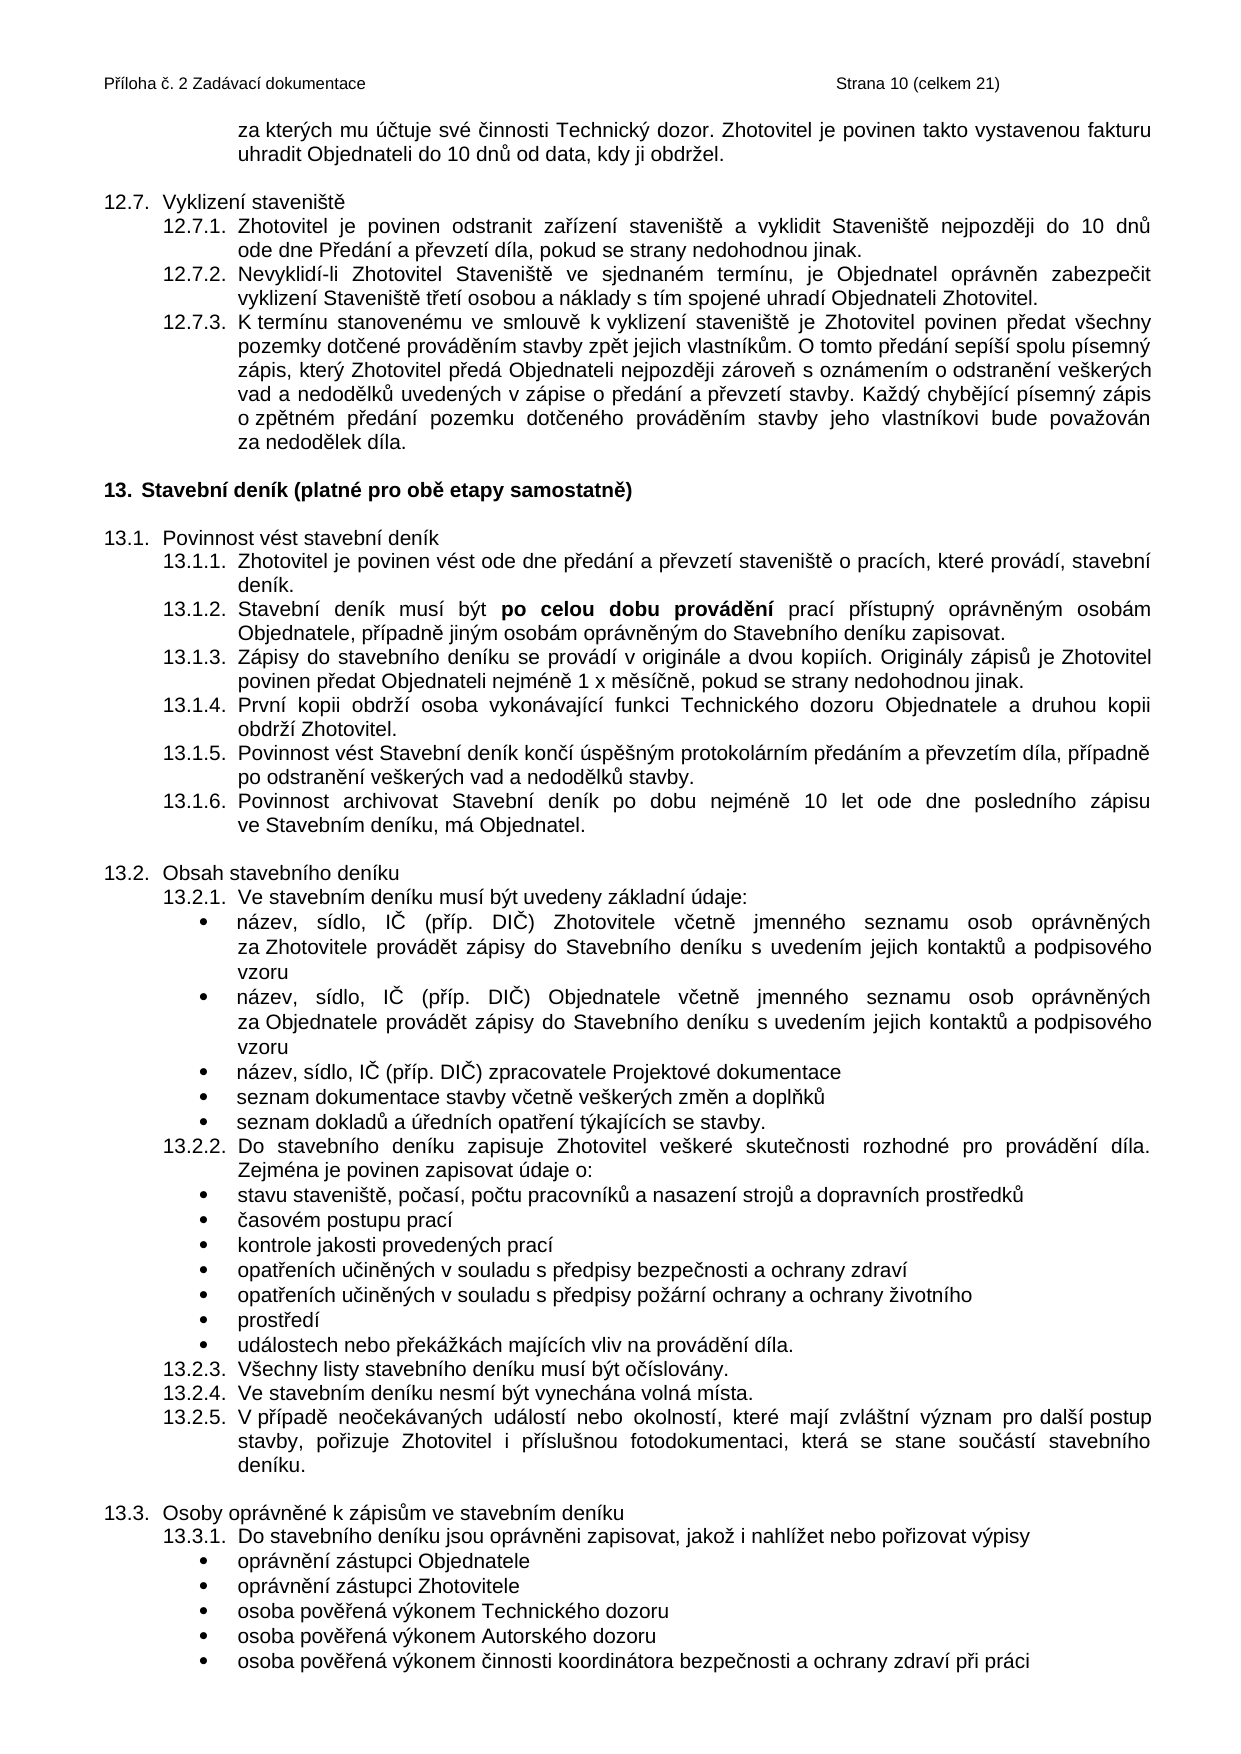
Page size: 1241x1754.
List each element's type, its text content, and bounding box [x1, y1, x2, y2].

list oprávnění zástupci Objednatele [200, 1548, 1152, 1573]
list seznam dokladů a úředních opatření týkajících se stavby. [200, 1109, 1152, 1134]
list časovém postupu prací [200, 1207, 1152, 1232]
list Povinnost vést stavební deník [103, 525, 1152, 549]
list osoba pověřená výkonem Technického dozoru [200, 1598, 1152, 1623]
list Všechny listy stavebního deníku musí být očíslovány. [163, 1357, 1152, 1381]
list prostředí [200, 1307, 1152, 1332]
list Zhotovitel je povinen vést ode dne předání a převzetí staveniště o pracích, které provádí, stavební deník. [163, 549, 1152, 597]
list Ve stavebním deníku musí být uvedeny základní údaje: [163, 885, 1152, 909]
list oprávnění zástupci Zhotovitele [200, 1573, 1152, 1598]
list seznam dokumentace stavby včetně veškerých změn a doplňků [200, 1084, 1152, 1109]
list Povinnost vést Stavební deník končí úspěšným protokolárním předáním a převzetím díla, případně po odstranění veškerých vad a nedodělků stavby. [163, 741, 1152, 789]
list událostech nebo překážkách majících vliv na provádění díla. [200, 1332, 1152, 1357]
list Stavební deník (platné pro obě etapy samostatně) [103, 477, 1152, 501]
list Stavební deník musí být po celou dobu provádění prací přístupný oprávněným osobám Objednatele, případně jiným osobám oprávněným do Stavebního deníku zapisovat. [163, 597, 1152, 645]
list K termínu stanovenému ve smlouvě k vyklizení staveniště je Zhotovitel povinen předat všechny pozemky dotčené prováděním stavby zpět jejich vlastníkům. O tomto předání sepíší spolu písemný zápis, který Zhotovitel předá Objednateli nejpozději zároveň s oznámením o odstranění veškerých vad a nedodělků uvedených v zápise o předání a převzetí stavby. Každý chybějící písemný zápis o zpětném předání pozemku dotčeného prováděním stavby jeho vlastníkovi bude považován za nedodělek díla. [163, 310, 1152, 453]
list osoba pověřená výkonem činnosti koordinátora bezpečnosti a ochrany zdraví při práci [200, 1648, 1152, 1673]
list opatřeních učiněných v souladu s předpisy požární ochrany a ochrany životního [200, 1282, 1152, 1307]
list Do stavebního deníku zapisuje Zhotovitel veškeré skutečnosti rozhodné pro provádění díla. Zejména je povinen zapisovat údaje o: [163, 1134, 1152, 1182]
list Zápisy do stavebního deníku se provádí v originále a dvou kopiích. Originály zápisů je Zhotovitel povinen předat Objednateli nejméně 1 x měsíčně, pokud se strany nedohodnou jinak. [163, 645, 1152, 693]
list Vyklizení staveniště [103, 190, 1152, 214]
list Ve stavebním deníku nesmí být vynechána volná místa. [163, 1381, 1152, 1404]
list Osoby oprávněné k zápisům ve stavebním deníku [103, 1500, 1152, 1524]
list název, sídlo, IČ (příp. DIČ) zpracovatele Projektové dokumentace [200, 1059, 1152, 1084]
list Obsah stavebního deníku [103, 861, 1152, 885]
list Nevyklidí-li Zhotovitel Staveniště ve sjednaném termínu, je Objednatel oprávněn zabezpečit vyklizení Staveniště třetí osobou a náklady s tím spojené uhradí Objednateli Zhotovitel. [163, 262, 1152, 310]
list stavu staveniště, počasí, počtu pracovníků a nasazení strojů a dopravních prostředků [200, 1182, 1152, 1207]
list název, sídlo, IČ (příp. DIČ) Objednatele včetně jmenného seznamu osob oprávněných za Objednatele provádět zápisy do Stavebního deníku s uvedením jejich kontaktů a podpisového vzoru [200, 984, 1152, 1059]
list osoba pověřená výkonem Autorského dozoru [200, 1623, 1152, 1648]
list kontrole jakosti provedených prací [200, 1232, 1152, 1257]
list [163, 118, 1152, 166]
list opatřeních učiněných v souladu s předpisy bezpečnosti a ochrany zdraví [200, 1257, 1152, 1282]
list Do stavebního deníku jsou oprávněni zapisovat, jakož i nahlížet nebo pořizovat výpisy [163, 1524, 1152, 1548]
list název, sídlo, IČ (příp. DIČ) Zhotovitele včetně jmenného seznamu osob oprávněných za Zhotovitele provádět zápisy do Stavebního deníku s uvedením jejich kontaktů a podpisového vzoru [200, 909, 1152, 984]
list Zhotovitel je povinen odstranit zařízení staveniště a vyklidit Staveniště nejpozději do 10 dnů ode dne Předání a převzetí díla, pokud se strany nedohodnou jinak. [163, 214, 1152, 262]
list Povinnost archivovat Stavební deník po dobu nejméně 10 let ode dne posledního zápisu ve Stavebním deníku, má Objednatel. [163, 789, 1152, 837]
list První kopii obdrží osoba vykonávající funkci Technického dozoru Objednatele a druhou kopii obdrží Zhotovitel. [163, 693, 1152, 741]
list V případě neočekávaných událostí nebo okolností, které mají zvláštní význam pro další postup stavby, pořizuje Zhotovitel i příslušnou fotodokumentaci, která se stane součástí stavebního deníku. [163, 1404, 1152, 1476]
